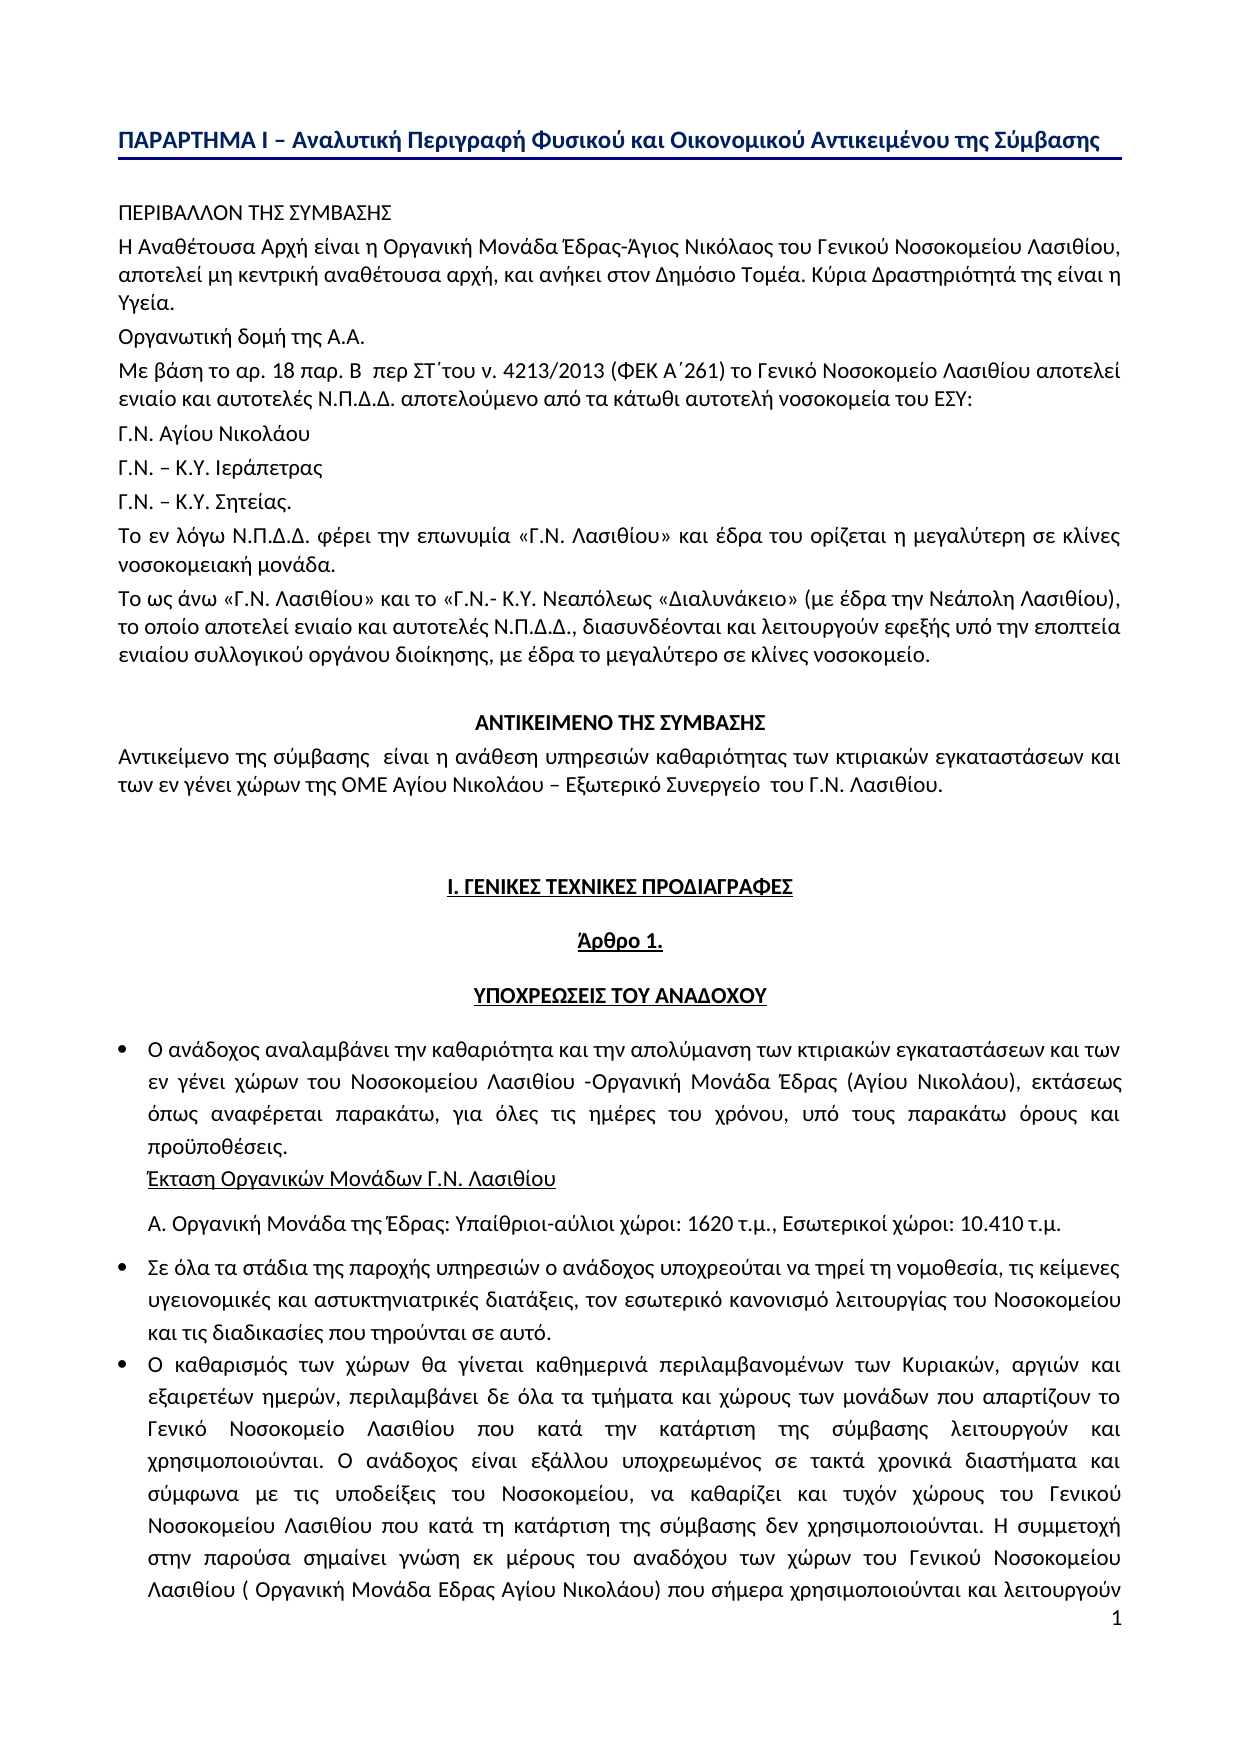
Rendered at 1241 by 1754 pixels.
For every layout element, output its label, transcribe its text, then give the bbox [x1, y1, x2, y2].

text Το ως άνω «Γ.Ν. Λασιθίου» και το «Γ.Ν.- Κ.Υ. Νεαπόλεως «Διαλυνάκειο» (με έδρα την Νεάπολη Λασιθίου), το οποίο αποτελεί ενιαίο και αυτοτελές Ν.Π.Δ.Δ., διασυνδέονται και λειτουργούν εφεξής υπό την εποπτεία ενιαίου συλλογικού οργάνου διοίκησης, με έδρα το μεγαλύτερο σε κλίνες νοσοκομείο. [118, 584, 1122, 668]
text Έκταση Οργανικών Μονάδων Γ.Ν. Λασιθίου [148, 1164, 1122, 1192]
text Ι. ΓΕΝΙΚΕΣ ΤΕΧΝΙΚΕΣ ΠΡΟΔΙΑΓΡΑΦΕΣ [118, 872, 1122, 900]
text ΑΝΤΙΚΕΙΜΕΝΟ ΤΗΣ ΣΥΜΒΑΣΗΣ [118, 708, 1122, 736]
text Α. Οργανική Μονάδα της Έδρας: Υπαίθριοι-αύλιοι χώροι: 1620 τ.μ., Εσωτερικοί χώροι: 10.410 τ.μ. [148, 1209, 1122, 1237]
text Το εν λόγω Ν.Π.Δ.Δ. φέρει την επωνυμία «Γ.Ν. Λασιθίου» και έδρα του ορίζεται η μεγαλύτερη σε κλίνες νοσοκομειακή μονάδα. [118, 522, 1122, 578]
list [118, 1350, 1122, 1603]
text Με βάση το αρ. 18 παρ. Β περ ΣΤ΄του ν. 4213/2013 (ΦΕΚ Α΄261) το Γενικό Νοσοκομείο Λασιθίου αποτελεί ενιαίο και αυτοτελές Ν.Π.Δ.Δ. αποτελούμενο από τα κάτωθι αυτοτελή νοσοκομεία του ΕΣΥ: [118, 357, 1122, 413]
subtitle ΠΑΡΑΡΤΗΜΑ Ι – Αναλυτική Περιγραφή Φυσικού και Οικονομικού Αντικειμένου της Σύμβασης [118, 124, 1122, 157]
text ΠΕΡΙΒΑΛΛΟΝ ΤΗΣ ΣΥΜΒΑΣΗΣ [118, 198, 1122, 226]
text ΥΠΟΧΡΕΩΣΕΙΣ ΤΟΥ ΑΝΑΔΟΧΟΥ [118, 981, 1122, 1009]
text Η Αναθέτουσα Αρχή είναι η Οργανική Μονάδα Έδρας-Άγιος Νικόλαος του Γενικού Νοσοκομείου Λασιθίου, αποτελεί μη κεντρική αναθέτουσα αρχή, και ανήκει στον Δημόσιο Τομέα. Κύρια Δραστηριότητά της είναι η Υγεία. [118, 232, 1122, 316]
list Ο ανάδοχος αναλαμβάνει την καθαριότητα και την απολύμανση των κτιριακών εγκαταστάσεων και των εν γένει χώρων του Νοσοκομείου Λασιθίου -Οργανική Μονάδα Έδρας (Αγίου Νικολάου), εκτάσεως όπως αναφέρεται παρακάτω, για όλες τις ημέρες του χρόνου, υπό τους παρακάτω όρους και προϋποθέσεις. [118, 1035, 1122, 1160]
text Άρθρο 1. [118, 926, 1122, 954]
text Αντικείμενο της σύμβασης είναι η ανάθεση υπηρεσιών καθαριότητας των κτιριακών εγκαταστάσεων και των εν γένει χώρων της ΟΜΈ Αγίου Νικολάου – Εξωτερικό Συνεργείο του Γ.Ν. Λασιθίου. [118, 742, 1122, 798]
text Γ.Ν. – Κ.Υ. Ιεράπετρας [118, 453, 1122, 481]
text Γ.Ν. – Κ.Υ. Σητείας. [118, 487, 1122, 515]
text Γ.Ν. Αγίου Νικολάου [118, 419, 1122, 447]
text Οργανωτική δομή της Α.Α. [118, 322, 1122, 350]
list Σε όλα τα στάδια της παροχής υπηρεσιών ο ανάδοχος υποχρεούται να τηρεί τη νομοθεσία, τις κείμενες υγειονομικές και αστυκτηνιατρικές διατάξεις, τον εσωτερικό κανονισμό λειτουργίας του Νοσοκομείου και τις διαδικασίες που τηρούνται σε αυτό. [118, 1253, 1122, 1346]
